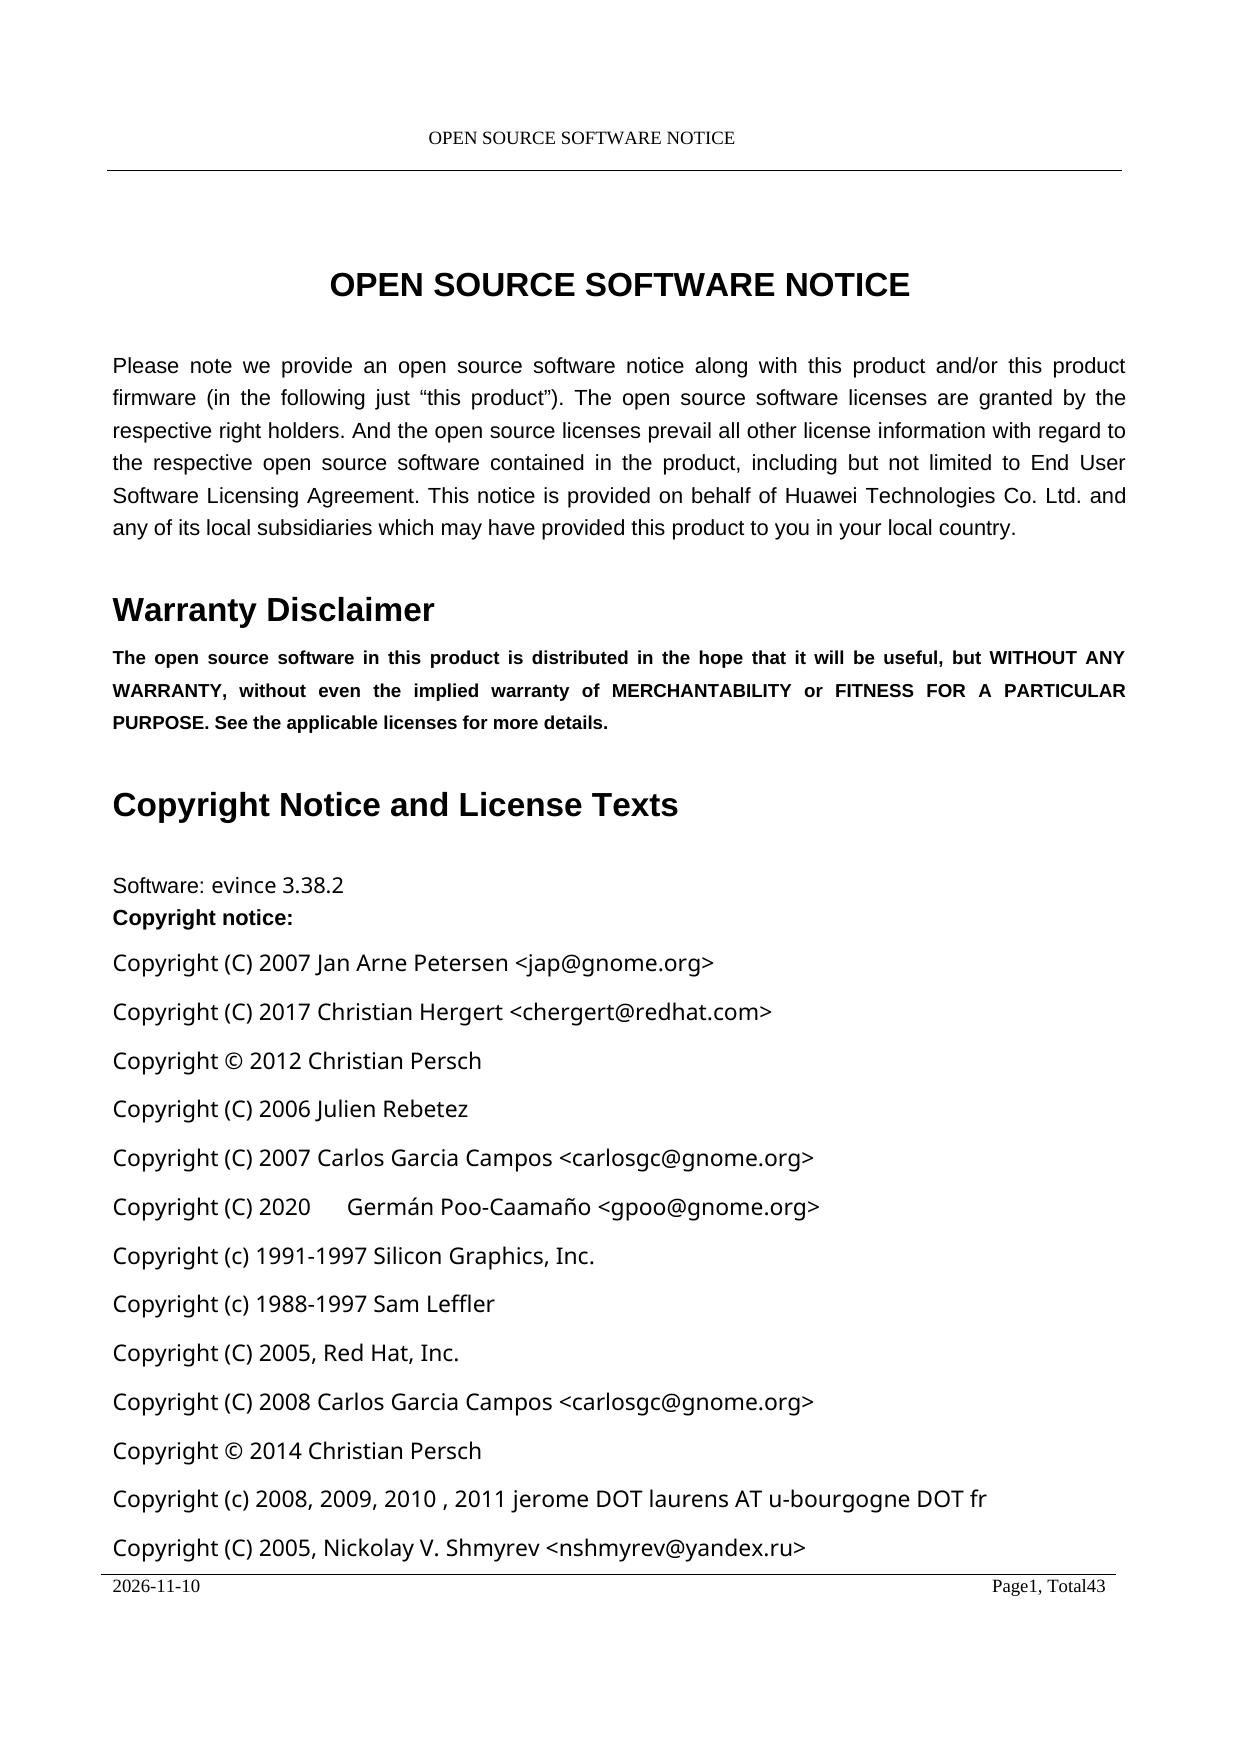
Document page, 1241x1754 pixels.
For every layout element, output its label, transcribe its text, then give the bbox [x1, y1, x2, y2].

text Copyright Notice and License Texts [112, 771, 1128, 836]
text The open source software in this product is distributed in the hope that it will be useful, but WITHOUT ANY WARRANTY, without even the implied warranty of MERCHANTABILITY or FITNESS FOR A PARTICULAR PURPOSE. See the applicable licenses for more details. [112, 641, 1128, 739]
text Please note we provide an open source software notice along with this product and/or this product firmware (in the following just “this product”). The open source software licenses are granted by the respective right holders. And the open source licenses prevail all other license information with regard to the respective open source software contained in the product, including but not limited to End User Software Licensing Agreement. This notice is provided on behalf of Huawei Technologies Co. Ltd. and any of its local subsidiaries which may have provided this product to you in your local country. [112, 349, 1128, 544]
text OPEN SOURCE SOFTWARE NOTICE [112, 251, 1128, 316]
text Warranty Disclaimer [112, 576, 1128, 641]
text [112, 947, 1128, 1564]
text Software: evince 3.38.2 [112, 869, 1128, 901]
text Copyright notice: [112, 901, 1128, 934]
